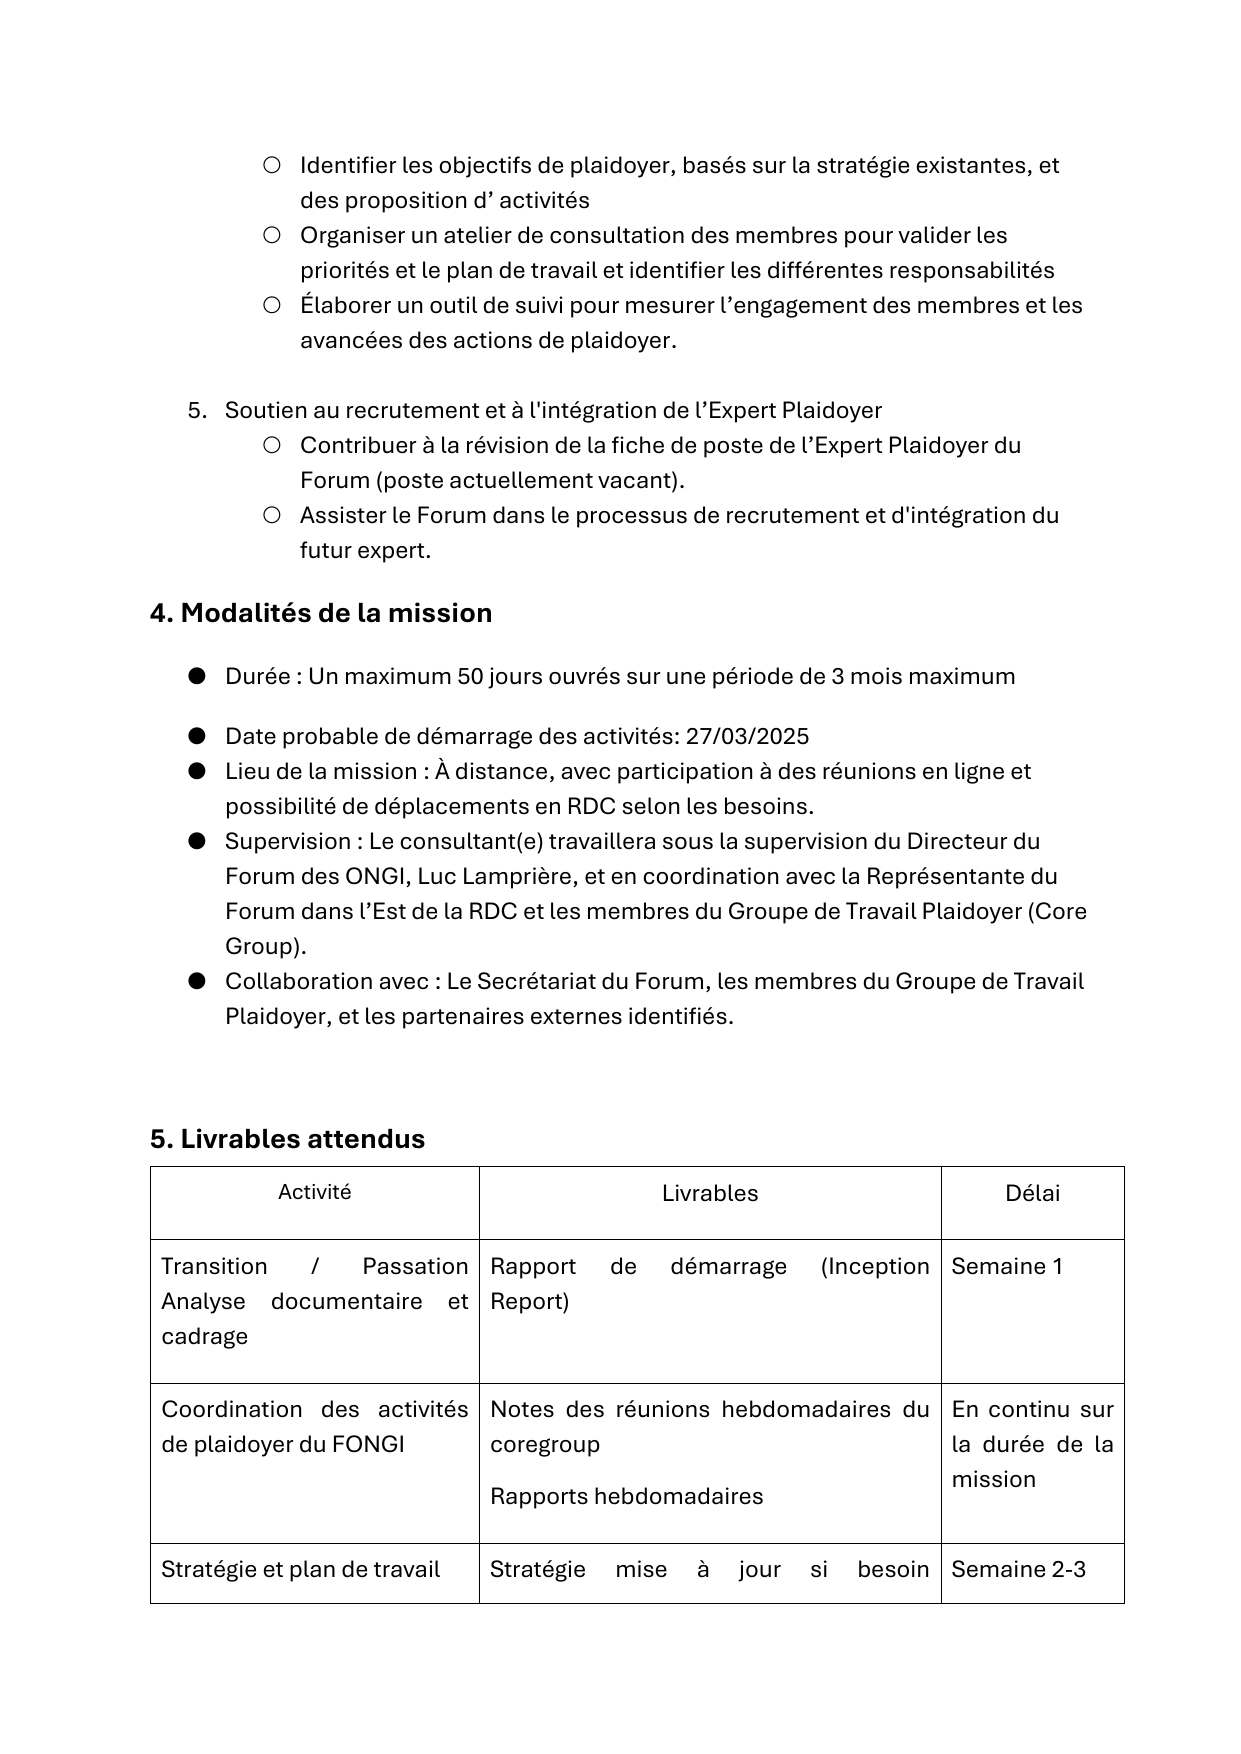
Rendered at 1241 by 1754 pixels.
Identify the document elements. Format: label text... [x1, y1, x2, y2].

table_cell Transition / Passation Analyse documentaire et cadrage [151, 1240, 479, 1383]
list Soutien au recrutement et à l'intégration de l’Expert Plaidoyer [187, 395, 1090, 426]
list Élaborer un outil de suivi pour mesurer l’engagement des membres et les avancées des actions de plaidoyer. [262, 290, 1090, 356]
list Contribuer à la révision de la fiche de poste de l’Expert Plaidoyer du Forum (poste actuellement vacant). [262, 430, 1090, 496]
list Identifier les objectifs de plaidoyer, basés sur la stratégie existantes, et des proposition d’ activités [262, 150, 1090, 216]
list Supervision : Le consultant(e) travaillera sous la supervision du Directeur du Forum des ONGI, Luc Lamprière, et en coordination avec la Représentante du Forum dans l’Est de la RDC et les membres du Groupe de Travail Plaidoyer (Core Group). [187, 826, 1090, 961]
text 5. Livrables attendus [150, 1121, 1090, 1157]
list Collaboration avec : Le Secrétariat du Forum, les membres du Groupe de Travail Plaidoyer, et les partenaires externes identifiés. [187, 966, 1090, 1031]
table_header Livrables [480, 1167, 941, 1239]
table_cell En continu sur la durée de la mission [942, 1384, 1124, 1543]
table_header Délai [942, 1167, 1124, 1239]
table_cell Semaine 1 [942, 1240, 1124, 1383]
list Lieu de la mission : À distance, avec participation à des réunions en ligne et possibilité de déplacements en RDC selon les besoins. [187, 756, 1090, 821]
table_cell Coordination des activités de plaidoyer du FONGI [151, 1384, 479, 1543]
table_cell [151, 1544, 479, 1603]
text 4. Modalités de la mission [150, 595, 1090, 631]
table_cell Semaine 2-3 [942, 1544, 1124, 1603]
table_cell Notes des réunions hebdomadaires du coregroup Rapports hebdomadaires [480, 1384, 941, 1543]
list Assister le Forum dans le processus de recrutement et d'intégration du futur expert. [262, 500, 1090, 566]
list Date probable de démarrage des activités: 27/03/2025 [187, 721, 1090, 751]
table_header Activité [151, 1167, 479, 1239]
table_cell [480, 1544, 941, 1603]
list Durée : Un maximum 50 jours ouvrés sur une période de 3 mois maximum [187, 661, 1090, 691]
table_cell Rapport de démarrage (Inception Report) [480, 1240, 941, 1383]
list Organiser un atelier de consultation des membres pour valider les priorités et le plan de travail et identifier les différentes responsabilités [262, 220, 1090, 286]
